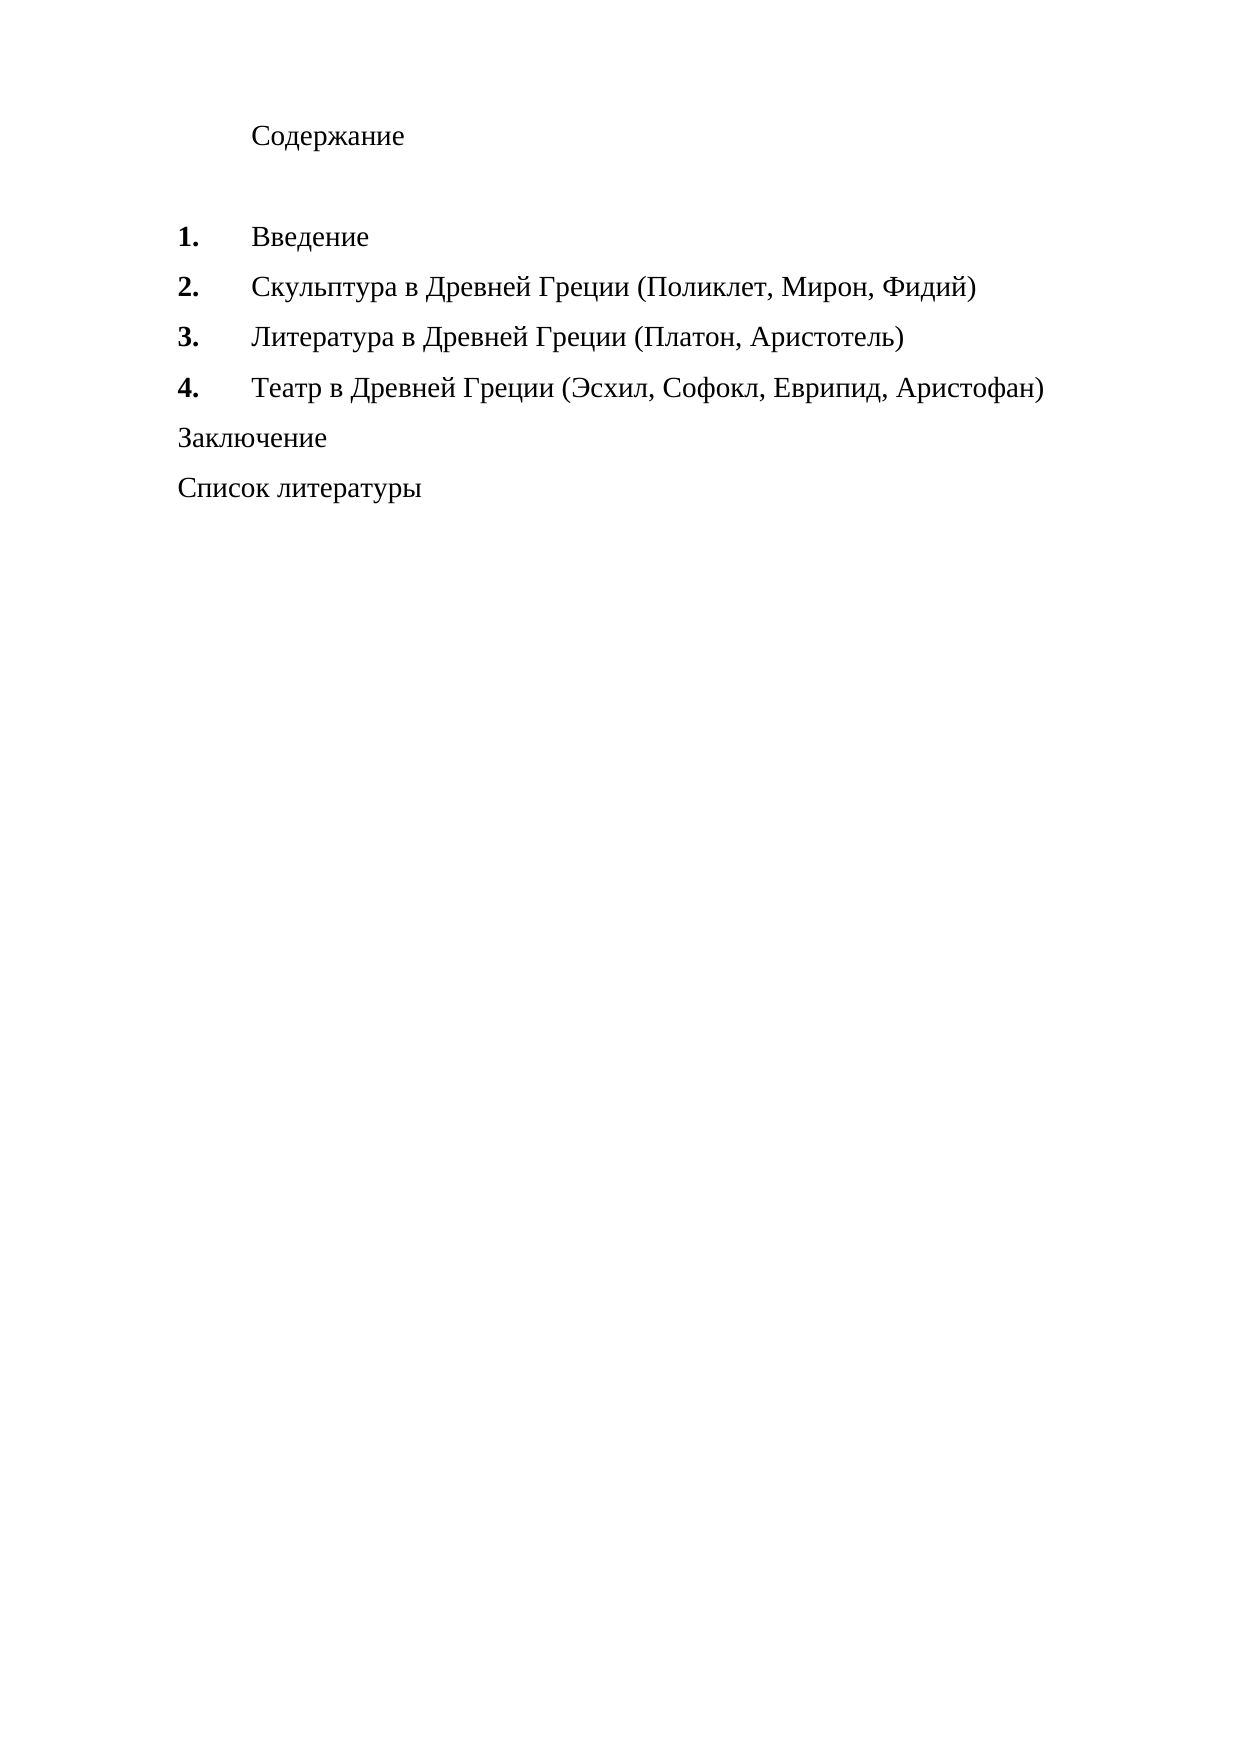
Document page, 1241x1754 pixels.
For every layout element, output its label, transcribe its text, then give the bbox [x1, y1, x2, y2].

subtitle Содержание [177, 118, 1152, 152]
subtitle Заключение [177, 420, 1152, 453]
subtitle Литература в Древней Греции (Платон, Аристотель) [177, 319, 1152, 353]
subtitle Список литературы [177, 470, 1152, 504]
subtitle Театр в Древней Греции (Эсхил, Софокл, Еврипид, Аристофан) [177, 370, 1152, 403]
subtitle Скульптура в Древней Греции (Поликлет, Мирон, Фидий) [177, 269, 1152, 303]
subtitle Введение [177, 219, 1152, 252]
